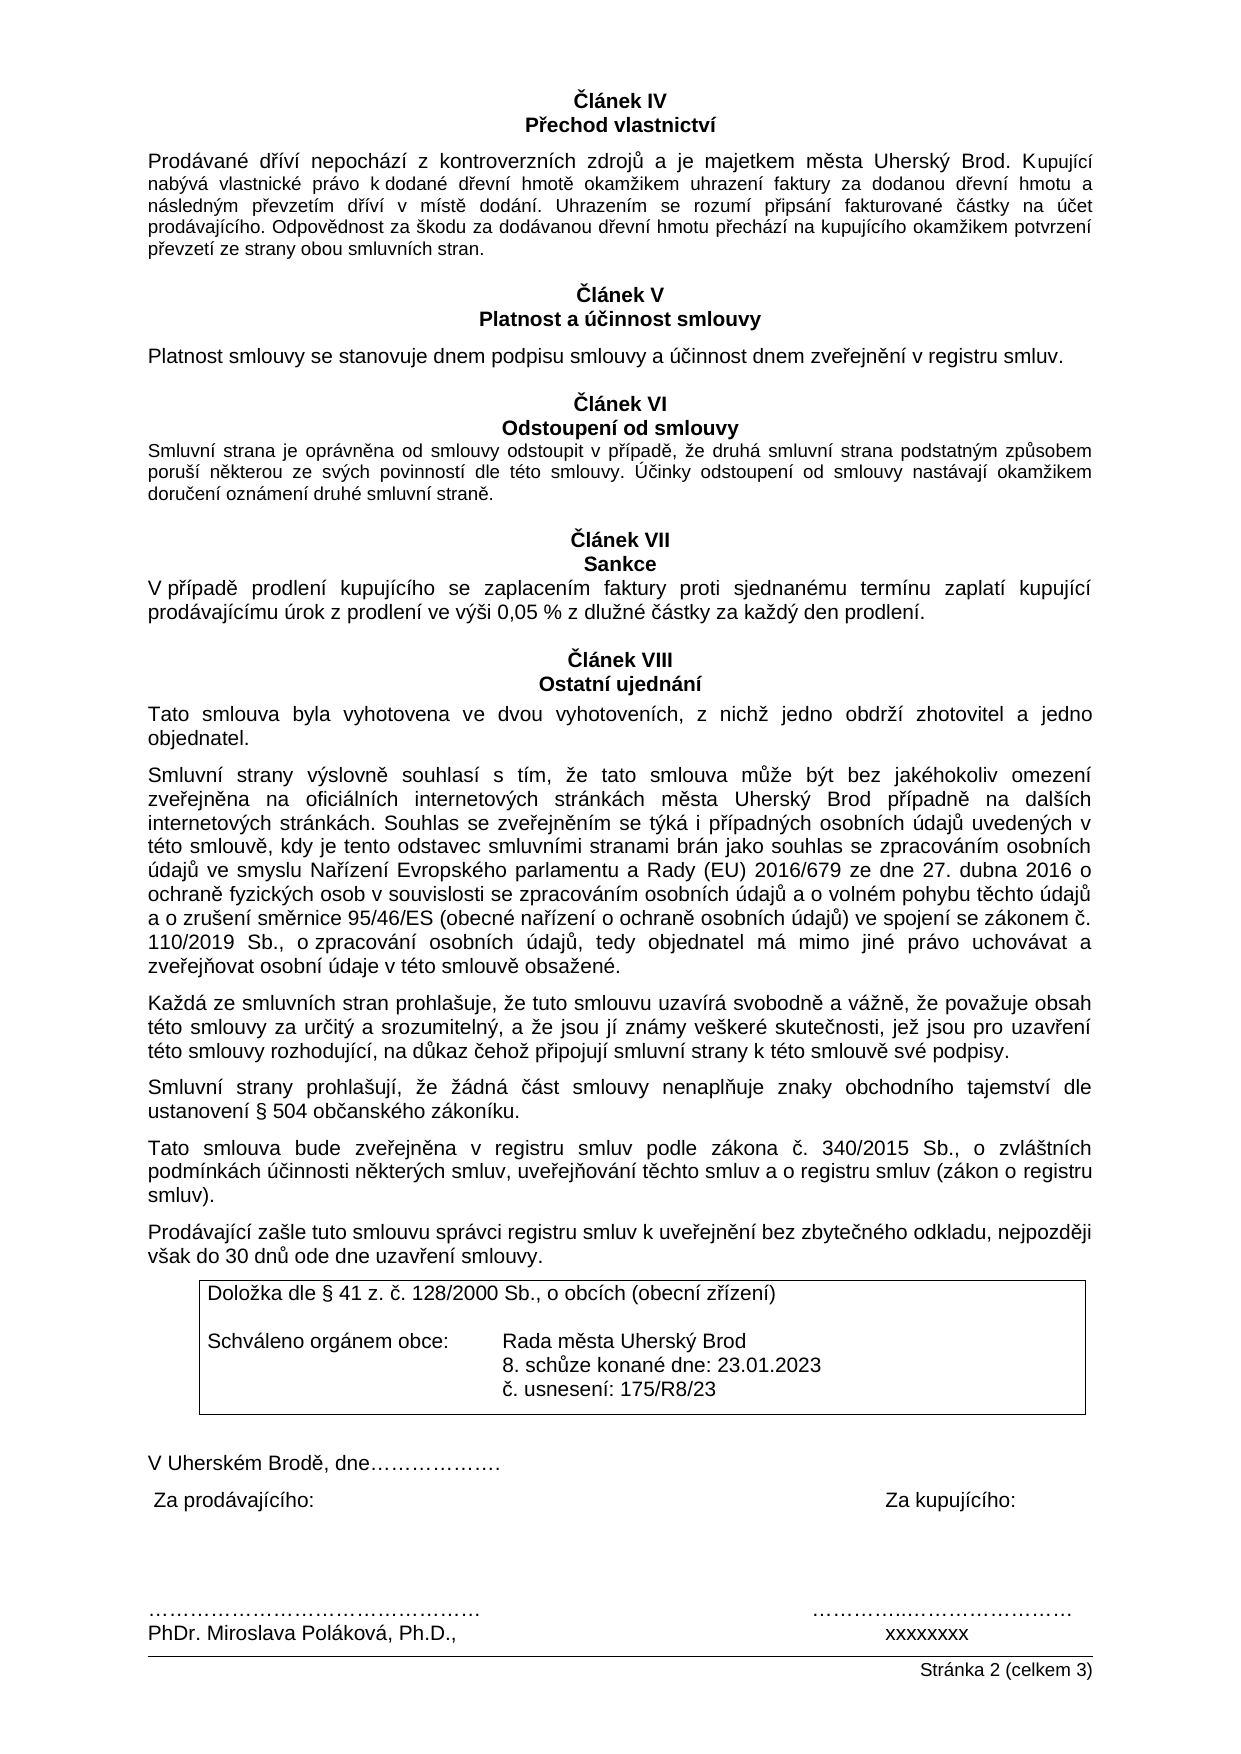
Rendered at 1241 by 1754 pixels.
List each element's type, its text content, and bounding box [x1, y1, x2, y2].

text Za prodávajícího: Za kupujícího: [148, 1487, 1093, 1511]
text Článek V [148, 283, 1093, 307]
table_cell Schváleno orgánem obce: Rada města Uherský Brod 8. schůze konané dne: 23.01.2023 č. usnesení: 175/R8/23 [200, 1329, 1085, 1413]
text Prodávané dříví nepochází z kontroverzních zdrojů a je majetkem města Uherský Brod. Kupující nabývá vlastnické právo k dodané dřevní hmotě okamžikem uhrazení faktury za dodanou dřevní hmotu a následným převzetím dříví v místě dodání. Uhrazením se rozumí připsání fakturované částky na účet prodávajícího. Odpovědnost za škodu za dodávanou dřevní hmotu přechází na kupujícího okamžikem potvrzení převzetí ze strany obou smluvních stran. [148, 149, 1093, 259]
text V případě prodlení kupujícího se zaplacením faktury proti sjednanému termínu zaplatí kupující prodávajícímu úrok z prodlení ve výši 0,05 % z dlužné částky za každý den prodlení. [148, 576, 1093, 624]
text Každá ze smluvních stran prohlašuje, že tuto smlouvu uzavírá svobodně a vážně, že považuje obsah této smlouvy za určitý a srozumitelný, a že jsou jí známy veškeré skutečnosti, jež jsou pro uzavření této smlouvy rozhodující, na důkaz čehož připojují smluvní strany k této smlouvě své podpisy. [148, 991, 1093, 1062]
text Přechod vlastnictví [148, 113, 1093, 137]
text Článek VI [148, 392, 1093, 416]
text Článek VIII [148, 648, 1093, 672]
text Smluvní strany prohlašují, že žádná část smlouvy nenaplňuje znaky obchodního tajemství dle ustanovení § 504 občanského zákoníku. [148, 1075, 1093, 1123]
text Prodávající zašle tuto smlouvu správci registru smluv k uveřejnění bez zbytečného odkladu, nejpozději však do 30 dnů ode dne uzavření smlouvy. [148, 1220, 1093, 1268]
text Ostatní ujednání [148, 672, 1093, 696]
text Smluvní strana je oprávněna od smlouvy odstoupit v případě, že druhá smluvní strana podstatným způsobem poruší některou ze svých povinností dle této smlouvy. Účinky odstoupení od smlouvy nastávají okamžikem doručení oznámení druhé smluvní straně. [148, 439, 1093, 504]
text Sankce [148, 552, 1093, 576]
text PhDr. Miroslava Poláková, Ph.D., xxxxxxxx [148, 1621, 1093, 1645]
text Smluvní strany výslovně souhlasí s tím, že tato smlouva může být bez jakéhokoliv omezení zveřejněna na oficiálních internetových stránkách města Uherský Brod případně na dalších internetových stránkách. Souhlas se zveřejněním se týká i případných osobních údajů uvedených v této smlouvě, kdy je tento odstavec smluvními stranami brán jako souhlas se zpracováním osobních údajů ve smyslu Nařízení Evropského parlamentu a Rady (EU) 2016/679 ze dne 27. dubna 2016 o ochraně fyzických osob v souvislosti se zpracováním osobních údajů a o volném pohybu těchto údajů a o zrušení směrnice 95/46/ES (obecné nařízení o ochraně osobních údajů) ve spojení se zákonem č. 110/2019 Sb., o zpracování osobních údajů, tedy objednatel má mimo jiné právo uchovávat a zveřejňovat osobní údaje v této smlouvě obsažené. [148, 762, 1093, 978]
text V Uherském Brodě, dne………………. [148, 1451, 1093, 1475]
text Článek IV [148, 89, 1093, 113]
text ………………………………………… …………..…………………… [148, 1597, 1093, 1621]
text Tato smlouva byla vyhotovena ve dvou vyhotoveních, z nichž jedno obdrží zhotovitel a jedno objednatel. [148, 702, 1093, 750]
text Platnost smlouvy se stanovuje dnem podpisu smlouvy a účinnost dnem zveřejnění v registru smluv. [148, 344, 1093, 368]
text Tato smlouva bude zveřejněna v registru smluv podle zákona č. 340/2015 Sb., o zvláštních podmínkách účinnosti některých smluv, uveřejňování těchto smluv a o registru smluv (zákon o registru smluv). [148, 1135, 1093, 1207]
text Platnost a účinnost smlouvy [148, 307, 1093, 331]
text Článek VII [148, 528, 1093, 552]
text Odstoupení od smlouvy [148, 416, 1093, 439]
table_header Doložka dle § 41 z. č. 128/2000 Sb., o obcích (obecní zřízení) [200, 1281, 1085, 1329]
